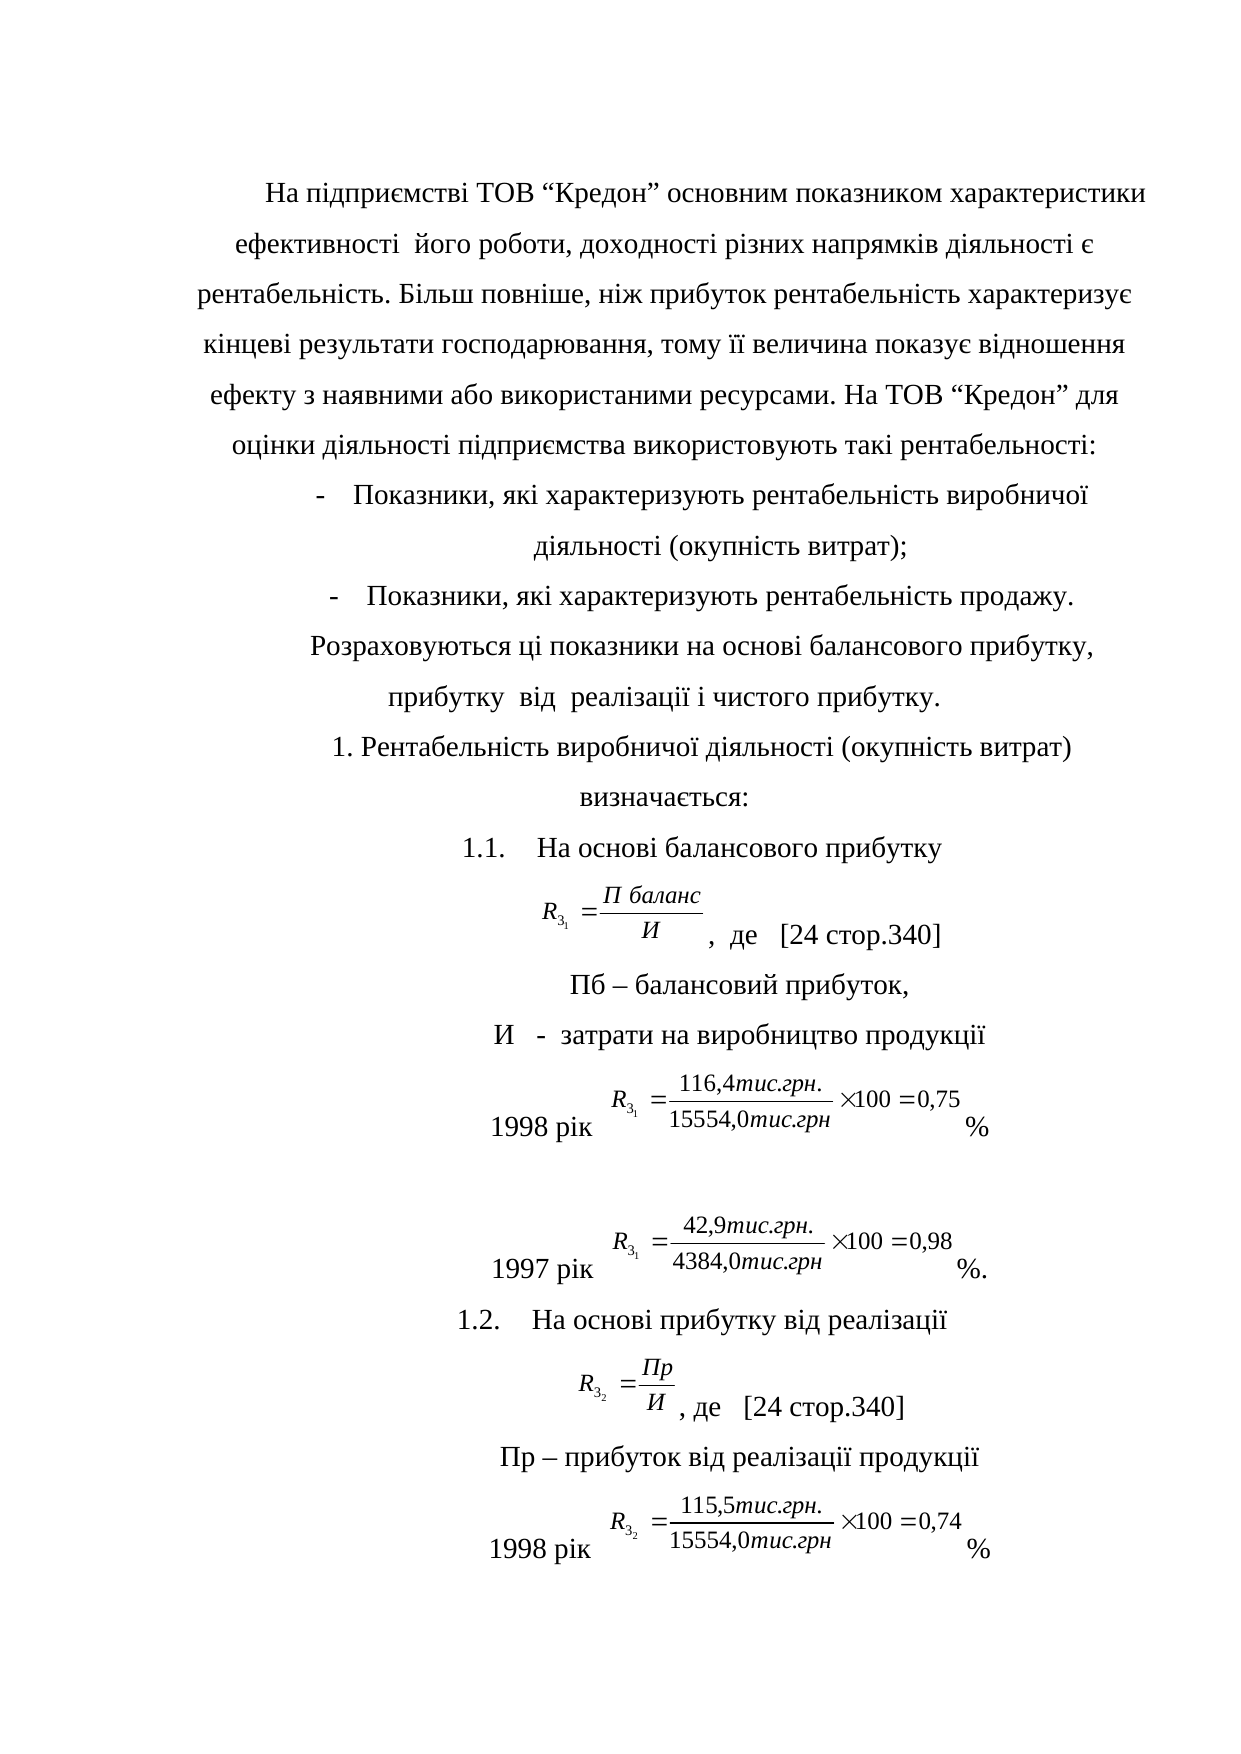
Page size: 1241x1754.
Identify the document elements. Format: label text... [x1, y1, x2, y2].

text , де [24 стор.340] [327, 880, 1152, 950]
text 1997 рік %. [327, 1210, 1152, 1285]
list Показники, які характеризують рентабельність продажу. [252, 578, 1152, 612]
text Пр – прибуток від реалізації продукції [327, 1439, 1152, 1473]
text На підприємстві ТОВ “Кредон” основним показником характеристики ефективності його роботи, доходності різних напрямків діяльності є рентабельність. Більш повніше, ніж прибуток рентабельність характеризує кінцеві результати господарювання, тому її величина показує відношення ефекту з наявними або використаними ресурсами. На ТОВ “Кредон” для оцінки діяльності підприємства використовують такі рентабельності: [177, 176, 1152, 461]
text Пб – балансовий прибуток, [327, 967, 1152, 1001]
text 1998 рік % [327, 1068, 1152, 1143]
list Показники, які характеризують рентабельність виробничої діяльності (окупність витрат); [252, 477, 1152, 561]
list На основі балансового прибутку [252, 830, 1152, 863]
text И - затрати на виробництво продукції [327, 1017, 1152, 1051]
text 1998 рік % [327, 1490, 1152, 1565]
text 1. Рентабельність виробничої діяльності (окупність витрат) визначається: [177, 729, 1152, 813]
text , де [24 стор.340] [327, 1352, 1152, 1423]
list На основі прибутку від реалізації [252, 1302, 1152, 1335]
text Розраховуються ці показники на основі балансового прибутку, прибутку від реалізації і чистого прибутку. [177, 628, 1152, 712]
